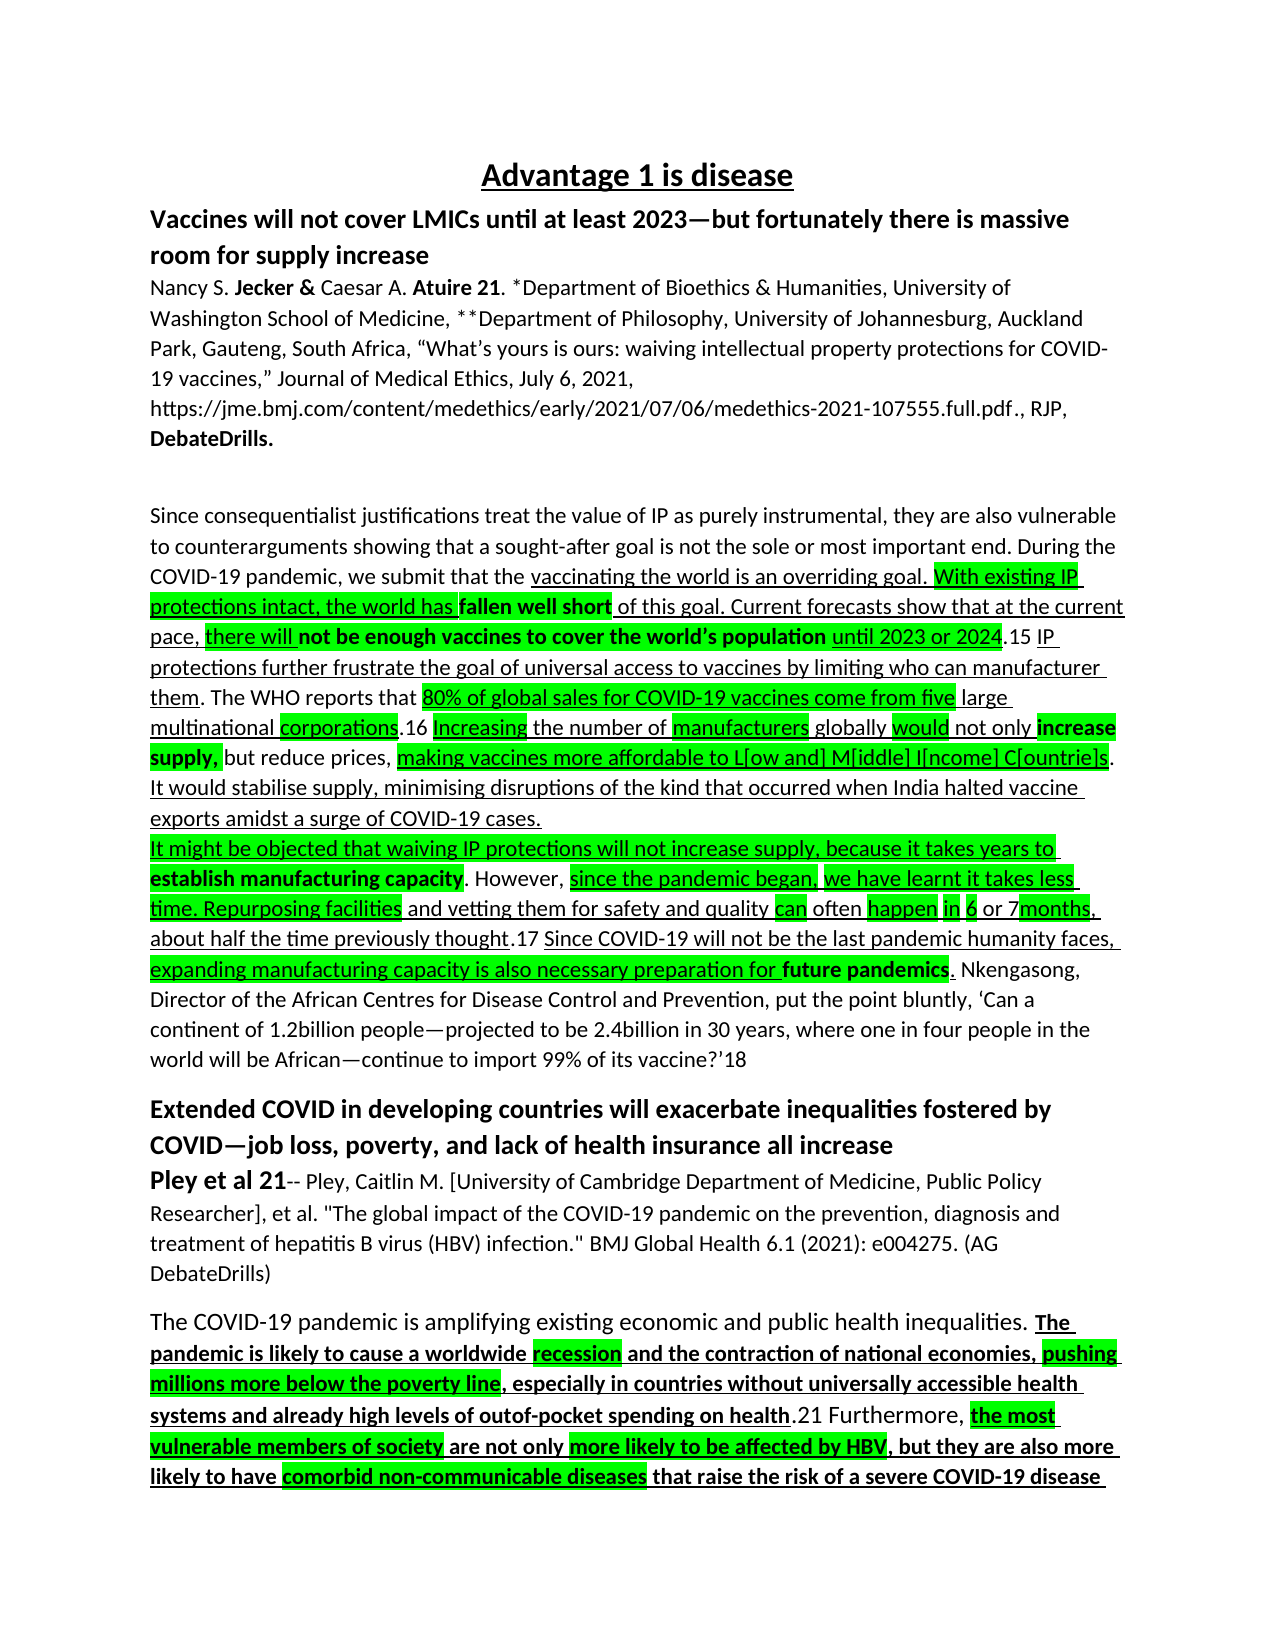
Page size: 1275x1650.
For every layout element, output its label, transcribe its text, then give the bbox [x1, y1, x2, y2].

subtitle Vaccines will not cover LMICs until at least 2023—but fortunately there is massive room for supply increase [150, 202, 1125, 271]
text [150, 1306, 1125, 1490]
text Since consequentialist justifications treat the value of IP as purely instrumental, they are also vulnerable to counterarguments showing that a sought-after goal is not the sole or most important end. During the COVID-19 pandemic, we submit that the vaccinating the world is an overriding goal. With existing IP protections intact, the world has fallen well short of this goal. Current forecasts show that at the current pace, there will not be enough vaccines to cover the world’s population until 2023 or 2024.15 IP protections further frustrate the goal of universal access to vaccines by limiting who can manufacturer them. The WHO reports that 80% of global sales for COVID-19 vaccines come from five large multinational corporations.16 Increasing the number of manufacturers globally would not only increase supply, but reduce prices, making vaccines more affordable to L[ow and] M[iddle] I[ncome] C[ountrie]s. It would stabilise supply, minimising disruptions of the kind that occurred when India halted vaccine exports amidst a surge of COVID-19 cases. [150, 502, 1125, 616]
text Nancy S. Jecker & Caesar A. Atuire 21. *Department of Bioethics & Humanities, University of Washington School of Medicine, **Department of Philosophy, University of Johannesburg, Auckland Park, Gauteng, South Africa, “What’s yours is ours: waiving intellectual property protections for COVID-19 vaccines,” Journal of Medical Ethics, July 6, 2021, https://jme.bmj.com/content/medethics/early/2021/07/06/medethics-2021-107555.full.pdf., RJP, DebateDrills. [150, 273, 1125, 453]
text Since consequentialist justifications treat the value of IP as purely instrumental, they are also vulnerable to counterarguments showing that a sought-after goal is not the sole or most important end. During the COVID-19 pandemic, we submit that the vaccinating the world is an overriding goal. With existing IP protections intact, the world has fallen well short of this goal. Current forecasts show that at the current pace, there will not be enough vaccines to cover the world’s population until 2023 or 2024.15 IP protections further frustrate the goal of universal access to vaccines by limiting who can manufacturer them. The WHO reports that 80% of global sales for COVID-19 vaccines come from five large multinational corporations.16 Increasing the number of manufacturers globally would not only increase supply, but reduce prices, making vaccines more affordable to L[ow and] M[iddle] I[ncome] C[ountrie]s. It would stabilise supply, minimising disruptions of the kind that occurred when India halted vaccine exports amidst a surge of COVID-19 cases. [150, 617, 1125, 832]
subtitle Extended COVID in developing countries will exacerbate inequalities fostered by COVID—job loss, poverty, and lack of health insurance all increase [150, 1092, 1125, 1161]
subtitle Advantage 1 is disease [150, 154, 1125, 195]
text It might be objected that waiving IP protections will not increase supply, because it takes years to establish manufacturing capacity. However, since the pandemic began, we have learnt it takes less time. Repurposing facilities and vetting them for safety and quality can often happen in 6 or 7months, about half the time previously thought.17 Since COVID-19 will not be the last pandemic humanity faces, expanding manufacturing capacity is also necessary preparation for future pandemics. Nkengasong, Director of the African Centres for Disease Control and Prevention, put the point bluntly, ‘Can a continent of 1.2billion people—projected to be 2.4billion in 30 years, where one in four people in the world will be African—continue to import 99% of its vaccine?’18 [150, 834, 1125, 1073]
text Pley et al 21-- Pley, Caitlin M. [University of Cambridge Department of Medicine, Public Policy Researcher], et al. "The global impact of the COVID-19 pandemic on the prevention, diagnosis and treatment of hepatitis B virus (HBV) infection." BMJ Global Health 6.1 (2021): e004275. (AG DebateDrills) [150, 1163, 1125, 1287]
